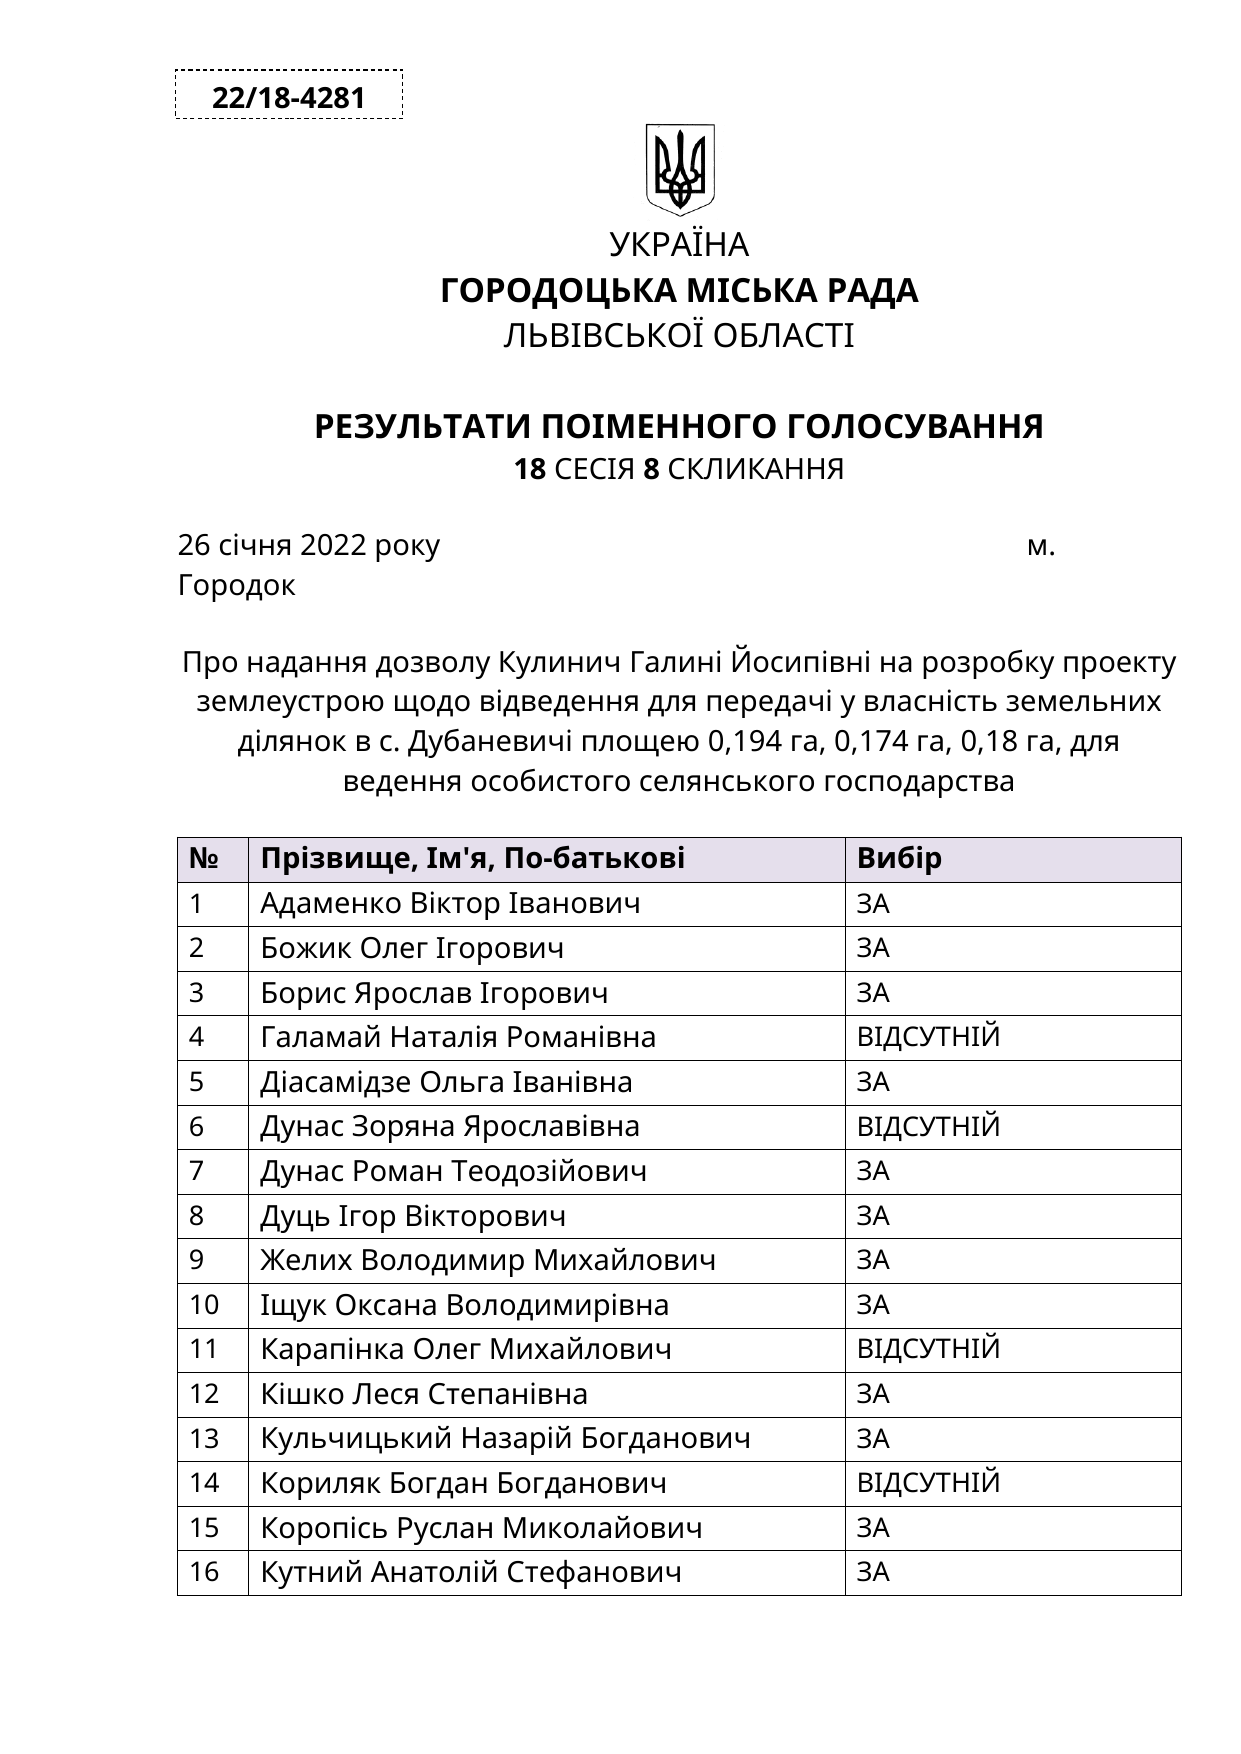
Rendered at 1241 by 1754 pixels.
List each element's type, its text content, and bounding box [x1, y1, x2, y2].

table_cell 16 [178, 1551, 248, 1595]
table_cell 3 [178, 972, 248, 1015]
table_cell Діасамідзе Ольга Іванівна [249, 1061, 845, 1104]
table_cell 7 [178, 1150, 248, 1194]
table_cell 6 [178, 1106, 248, 1149]
table_cell ЗА [846, 1507, 1181, 1550]
table_cell 15 [178, 1507, 248, 1550]
table_cell Адаменко Віктор Іванович [249, 883, 845, 926]
table_cell ЗА [846, 1551, 1181, 1595]
table_cell Кутний Анатолій Стефанович [249, 1551, 845, 1595]
table_cell 5 [178, 1061, 248, 1104]
table_cell ВІДСУТНІЙ [846, 1462, 1181, 1506]
text Про надання дозволу Кулинич Галині Йосипівні на розробку проекту землеустрою щодо відведення для передачі у власність земельних ділянок в с. Дубаневичі площею 0,194 га, 0,174 га, 0,18 га, для ведення особистого селянського господарства [177, 641, 1181, 800]
table_cell ЗА [846, 1195, 1181, 1238]
table_cell ЗА [846, 1150, 1181, 1194]
table_cell Коропісь Руслан Миколайович [249, 1507, 845, 1550]
table_cell Дуць Ігор Вікторович [249, 1195, 845, 1238]
text ЛЬВІВСЬКОЇ ОБЛАСТІ [177, 312, 1181, 357]
table_cell Карапінка Олег Михайлович [249, 1329, 845, 1372]
table_cell 11 [178, 1329, 248, 1372]
table_cell ЗА [846, 883, 1181, 926]
table_cell 14 [178, 1462, 248, 1506]
table_cell Дунас Зоряна Ярославівна [249, 1106, 845, 1149]
table_cell 2 [178, 927, 248, 971]
text 18 СЕСІЯ 8 СКЛИКАННЯ [177, 448, 1181, 488]
table_cell Галамай Наталія Романівна [249, 1016, 845, 1060]
table_cell Іщук Оксана Володимирівна [249, 1284, 845, 1327]
table_cell ЗА [846, 972, 1181, 1015]
table_cell ЗА [846, 1284, 1181, 1327]
table_cell 13 [178, 1418, 248, 1461]
text РЕЗУЛЬТАТИ ПОІМЕННОГО ГОЛОСУВАННЯ [177, 403, 1181, 448]
table_cell ЗА [846, 1418, 1181, 1461]
table_cell Божик Олег Ігорович [249, 927, 845, 971]
table_cell ЗА [846, 1239, 1181, 1283]
table_cell ЗА [846, 1061, 1181, 1104]
table_cell Кульчицький Назарій Богданович [249, 1418, 845, 1461]
table_header Прізвище, Ім'я, По-батькові [249, 838, 845, 882]
table_cell ЗА [846, 927, 1181, 971]
table_cell 1 [178, 883, 248, 926]
table_cell ВІДСУТНІЙ [846, 1106, 1181, 1149]
table_cell ЗА [846, 1373, 1181, 1417]
table_cell Желих Володимир Михайлович [249, 1239, 845, 1283]
table_cell Дунас Роман Теодозійович [249, 1150, 845, 1194]
text УКРАЇНА [177, 221, 1181, 266]
text ГОРОДОЦЬКА МІСЬКА РАДА [177, 266, 1181, 312]
table_cell 10 [178, 1284, 248, 1327]
table_header № [178, 838, 248, 882]
table_cell 9 [178, 1239, 248, 1283]
table_cell Кориляк Богдан Богданович [249, 1462, 845, 1506]
table_cell 4 [178, 1016, 248, 1060]
table_cell 8 [178, 1195, 248, 1238]
table_cell ВІДСУТНІЙ [846, 1016, 1181, 1060]
table_cell 12 [178, 1373, 248, 1417]
table_header Вибір [846, 838, 1181, 882]
picture [633, 118, 726, 221]
text 26 січня 2022 року м. Городок [177, 525, 1181, 604]
table_cell Борис Ярослав Ігорович [249, 972, 845, 1015]
table_cell ВІДСУТНІЙ [846, 1329, 1181, 1372]
table_cell Кішко Леся Степанівна [249, 1373, 845, 1417]
